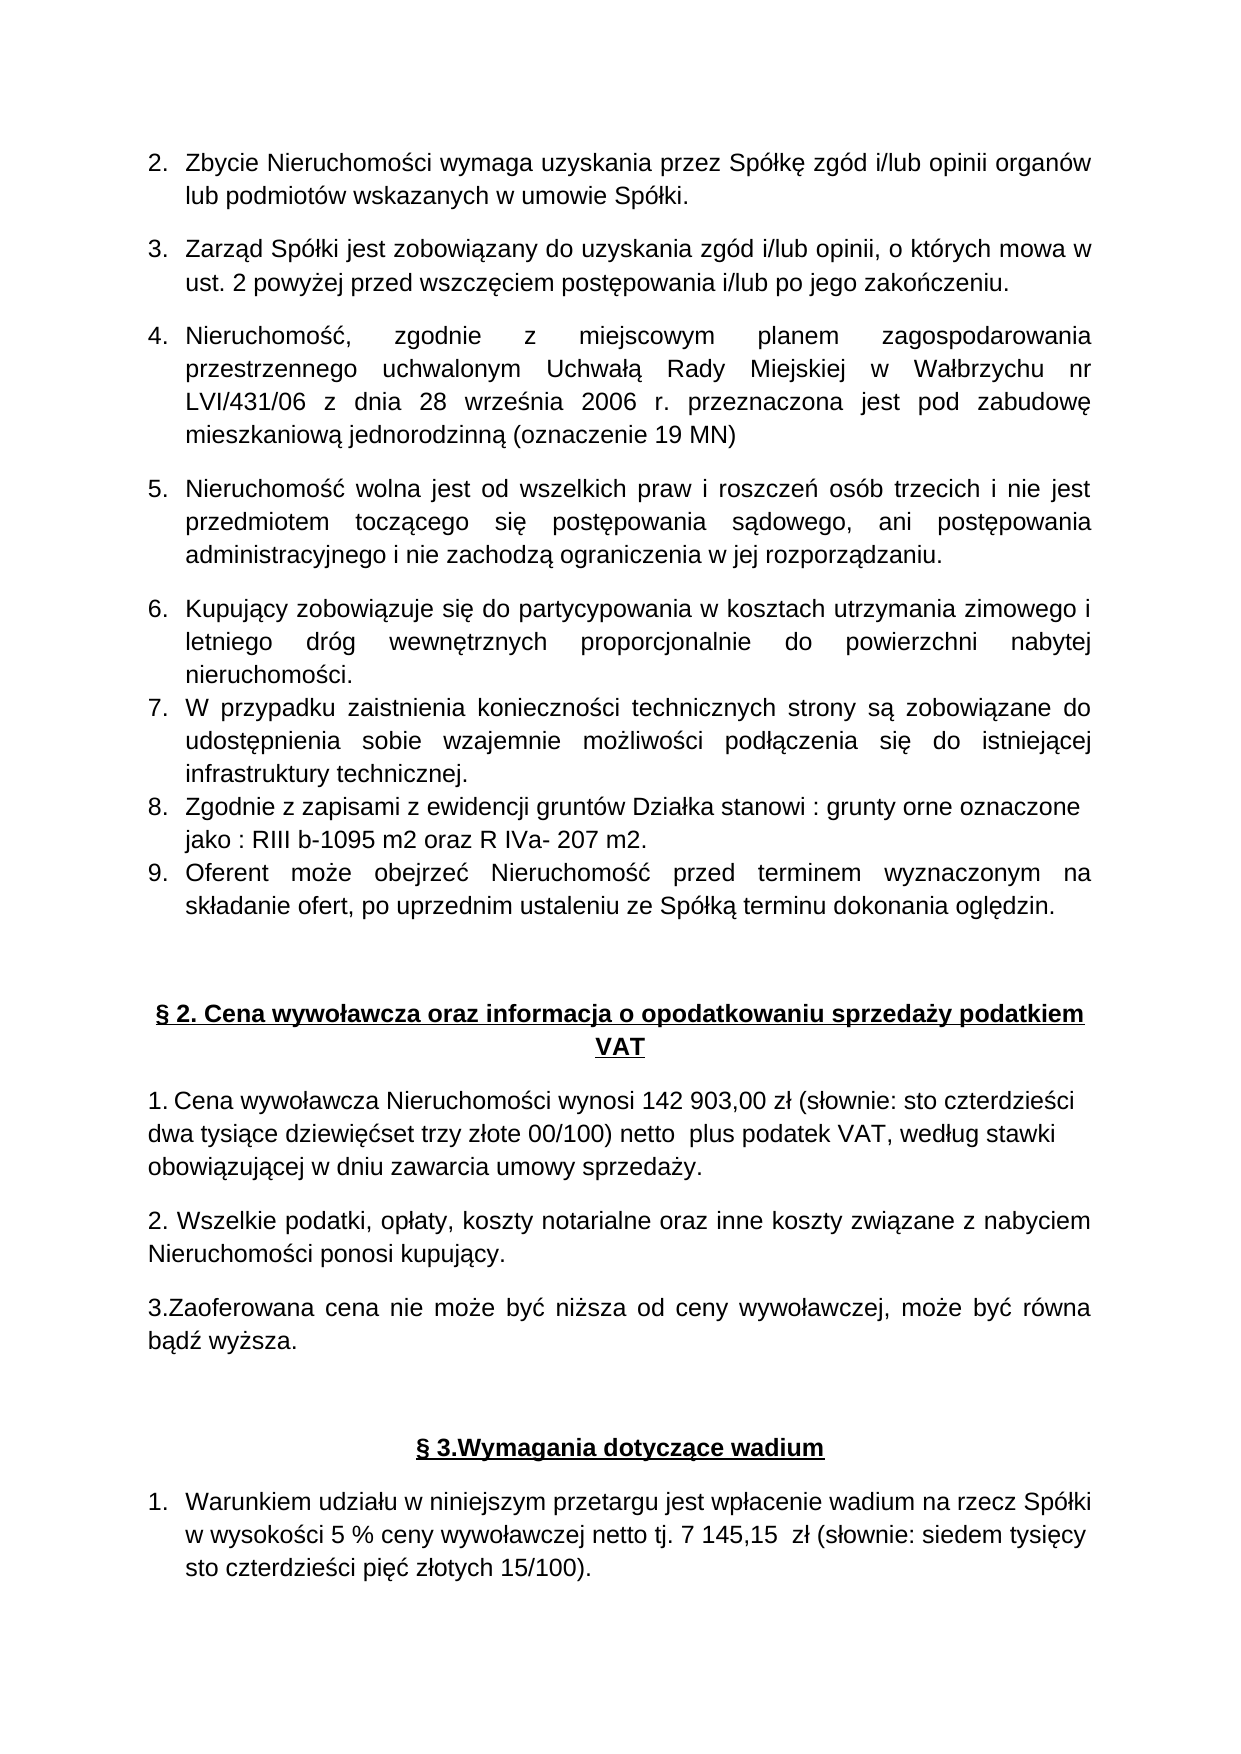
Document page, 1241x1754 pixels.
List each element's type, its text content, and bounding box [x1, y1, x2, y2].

list Zgodnie z zapisami z ewidencji gruntów Działka stanowi : grunty orne oznaczone jako : RIII b-1095 m2 oraz R IVa- 207 m2. [148, 792, 1093, 854]
text § 2. Cena wywoławcza oraz informacja o opodatkowaniu sprzedaży podatkiem VAT [148, 999, 1093, 1061]
list Nieruchomość, zgodnie z miejscowym planem zagospodarowania przestrzennego uchwalonym Uchwałą Rady Miejskiej w Wałbrzychu nr LVI/431/06 z dnia 28 września 2006 r. przeznaczona jest pod zabudowę mieszkaniową jednorodzinną (oznaczenie 19 MN) [148, 321, 1093, 449]
list W przypadku zaistnienia konieczności technicznych strony są zobowiązane do udostępnienia sobie wzajemnie możliwości podłączenia się do istniejącej infrastruktury technicznej. [148, 693, 1093, 788]
text § 3.Wymagania dotyczące wadium [148, 1433, 1093, 1462]
list Zarząd Spółki jest zobowiązany do uzyskania zgód i/lub opinii, o których mowa w ust. 2 powyżej przed wszczęciem postępowania i/lub po jego zakończeniu. [148, 234, 1093, 296]
text 3.Zaoferowana cena nie może być niższa od ceny wywoławczej, może być równa bądź wyższa. [148, 1293, 1093, 1354]
list Kupujący zobowiązuje się do partycypowania w kosztach utrzymania zimowego i letniego dróg wewnętrznych proporcjonalnie do powierzchni nabytej nieruchomości. [148, 594, 1093, 689]
list Nieruchomość wolna jest od wszelkich praw i roszczeń osób trzecich i nie jest przedmiotem toczącego się postępowania sądowego, ani postępowania administracyjnego i nie zachodzą ograniczenia w jej rozporządzaniu. [148, 474, 1093, 569]
text 1. Cena wywoławcza Nieruchomości wynosi 142 903,00 zł (słownie: sto czterdzieści dwa tysiące dziewięćset trzy złote 00/100) netto plus podatek VAT, według stawki obowiązującej w dniu zawarcia umowy sprzedaży. [148, 1086, 1093, 1181]
list Zbycie Nieruchomości wymaga uzyskania przez Spółkę zgód i/lub opinii organów lub podmiotów wskazanych w umowie Spółki. [148, 148, 1093, 209]
list Oferent może obejrzeć Nieruchomość przed terminem wyznaczonym na składanie ofert, po uprzednim ustaleniu ze Spółką terminu dokonania oględzin. [148, 858, 1093, 920]
text 2. Wszelkie podatki, opłaty, koszty notarialne oraz inne koszty związane z nabyciem Nieruchomości ponosi kupujący. [148, 1206, 1093, 1268]
list Warunkiem udziału w niniejszym przetargu jest wpłacenie wadium na rzecz Spółki w wysokości 5 % ceny wywoławczej netto tj. 7 145,15 zł (słownie: siedem tysięcy sto czterdzieści pięć złotych 15/100). [148, 1487, 1093, 1582]
